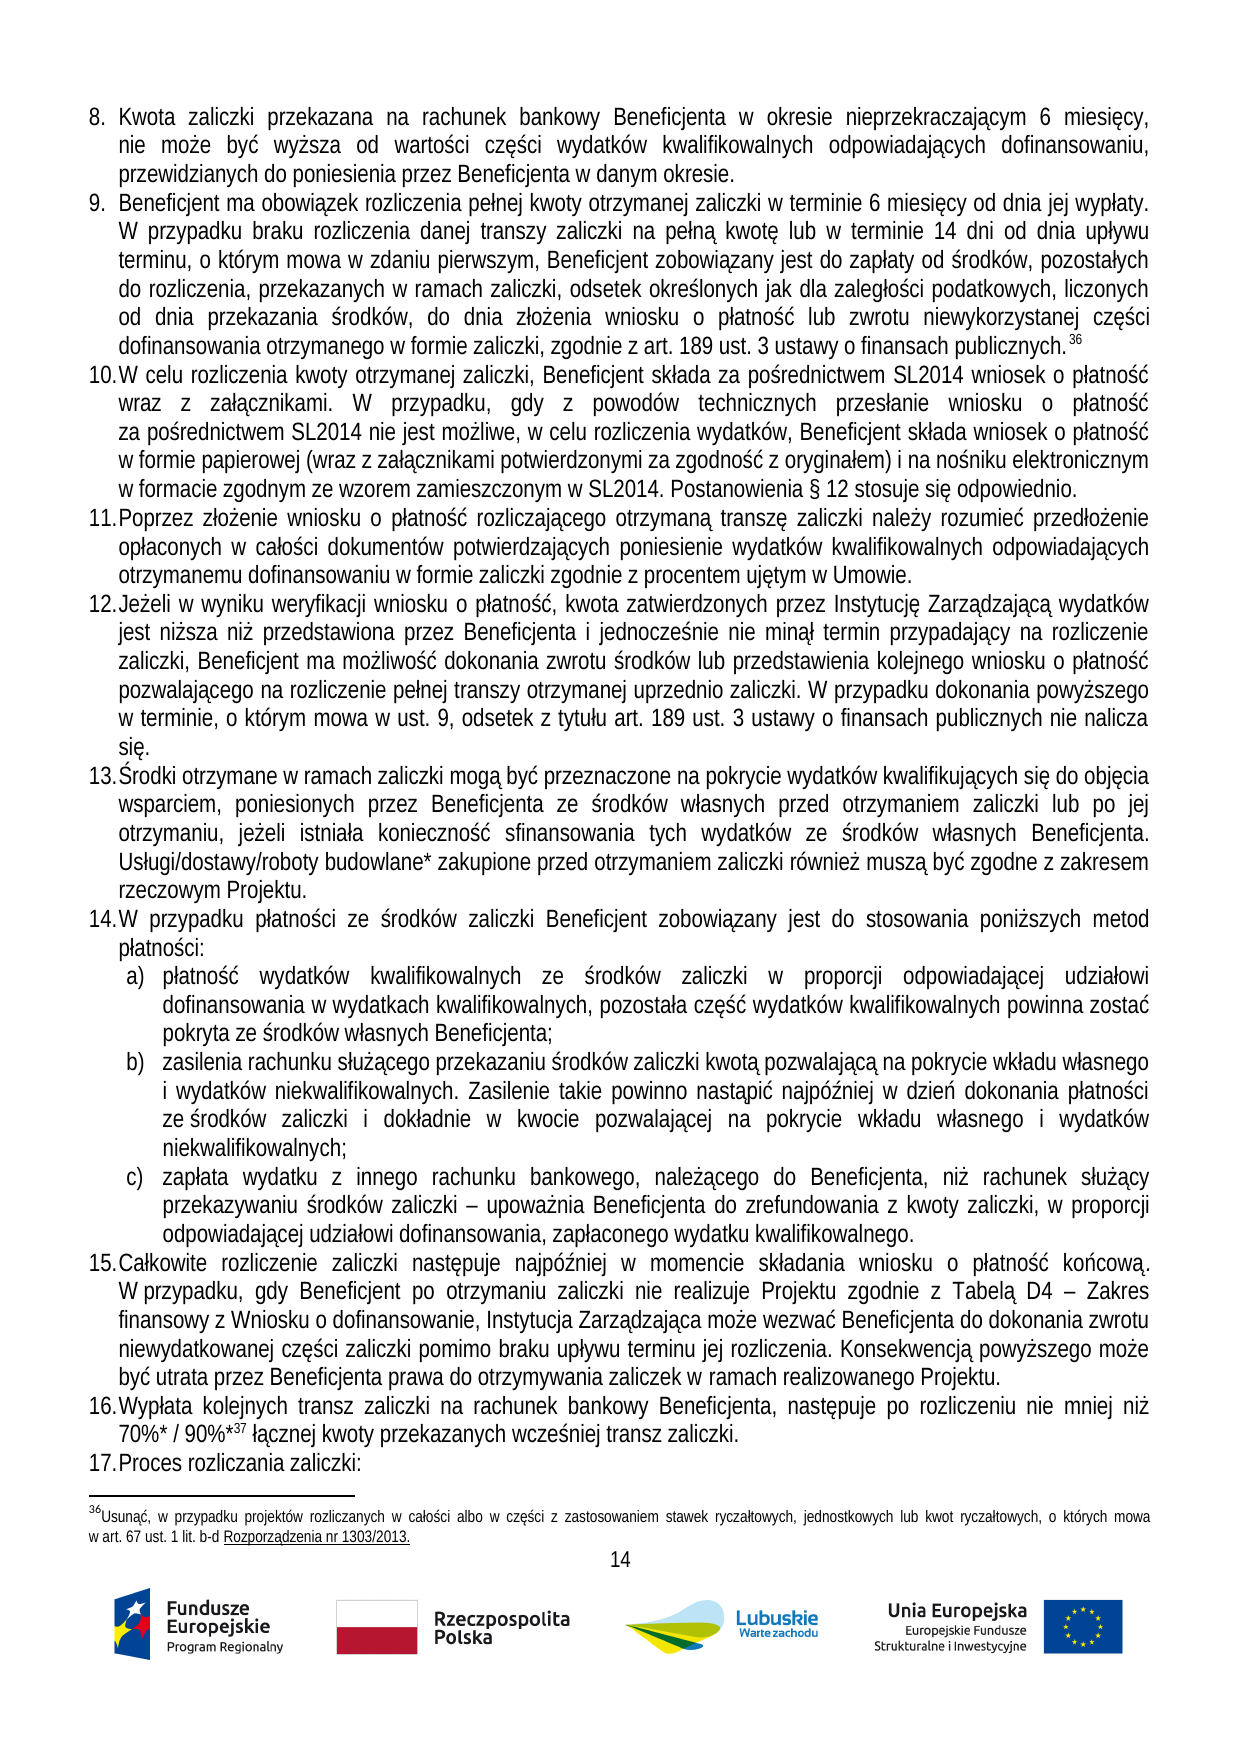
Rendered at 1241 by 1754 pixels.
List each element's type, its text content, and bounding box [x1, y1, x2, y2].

list W celu rozliczenia kwoty otrzymanej zaliczki, Beneficjent składa za pośrednictwem SL2014 wniosek o płatność wraz z załącznikami. W przypadku, gdy z powodów technicznych przesłanie wniosku o płatność za pośrednictwem SL2014 nie jest możliwe, w celu rozliczenia wydatków, Beneficjent składa wniosek o płatność w formie papierowej (wraz z załącznikami potwierdzonymi za zgodność z oryginałem) i na nośniku elektronicznym w formacie zgodnym ze wzorem zamieszczonym w SL2014. Postanowienia § 12 stosuje się odpowiednio. [89, 359, 1152, 503]
list płatność wydatków kwalifikowalnych ze środków zaliczki w proporcji odpowiadającej udziałowi dofinansowania w wydatkach kwalifikowalnych, pozostała część wydatków kwalifikowalnych powinna zostać pokryta ze środków własnych Beneficjenta; [126, 961, 1152, 1047]
list Wypłata kolejnych transz zaliczki na rachunek bankowy Beneficjenta, następuje po rozliczeniu nie mniej niż 70%* / 90%* łącznej kwoty przekazanych wcześniej transz zaliczki. [89, 1391, 1152, 1448]
list Poprzez złożenie wniosku o płatność rozliczającego otrzymaną transzę zaliczki należy rozumieć przedłożenie opłaconych w całości dokumentów potwierdzających poniesienie wydatków kwalifikowalnych odpowiadających otrzymanemu dofinansowaniu w formie zaliczki zgodnie z procentem ujętym w Umowie. [89, 503, 1152, 589]
picture [88, 1572, 1152, 1681]
list W przypadku płatności ze środków zaliczki Beneficjent zobowiązany jest do stosowania poniższych metod płatności: [89, 904, 1152, 961]
list Beneficjent ma obowiązek rozliczenia pełnej kwoty otrzymanej zaliczki w terminie 6 miesięcy od dnia jej wypłaty. W przypadku braku rozliczenia danej transzy zaliczki na pełną kwotę lub w terminie 14 dni od dnia upływu terminu, o którym mowa w zdaniu pierwszym, Beneficjent zobowiązany jest do zapłaty od środków, pozostałych do rozliczenia, przekazanych w ramach zaliczki, odsetek określonych jak dla zaległości podatkowych, liczonych od dnia przekazania środków, do dnia złożenia wniosku o płatność lub zwrotu niewykorzystanej części dofinansowania otrzymanego w formie zaliczki, zgodnie z art. 189 ust. 3 ustawy o finansach publicznych. [89, 188, 1152, 359]
list Środki otrzymane w ramach zaliczki mogą być przeznaczone na pokrycie wydatków kwalifikujących się do objęcia wsparciem, poniesionych przez Beneficjenta ze środków własnych przed otrzymaniem zaliczki lub po jej otrzymaniu, jeżeli istniała konieczność sfinansowania tych wydatków ze środków własnych Beneficjenta. Usługi/dostawy/roboty budowlane* zakupione przed otrzymaniem zaliczki również muszą być zgodne z zakresem rzeczowym Projektu. [89, 761, 1152, 904]
list zapłata wydatku z innego rachunku bankowego, należącego do Beneficjenta, niż rachunek służący przekazywaniu środków zaliczki – upoważnia Beneficjenta do zrefundowania z kwoty zaliczki, w proporcji odpowiadającej udziałowi dofinansowania, zapłaconego wydatku kwalifikowalnego. [126, 1162, 1152, 1248]
list Jeżeli w wyniku weryfikacji wniosku o płatność, kwota zatwierdzonych przez Instytucję Zarządzającą wydatków jest niższa niż przedstawiona przez Beneficjenta i jednocześnie nie minął termin przypadający na rozliczenie zaliczki, Beneficjent ma możliwość dokonania zwrotu środków lub przedstawienia kolejnego wniosku o płatność pozwalającego na rozliczenie pełnej transzy otrzymanej uprzednio zaliczki. W przypadku dokonania powyższego w terminie, o którym mowa w ust. 9, odsetek z tytułu art. 189 ust. 3 ustawy o finansach publicznych nie nalicza się. [89, 589, 1152, 761]
list Kwota zaliczki przekazana na rachunek bankowy Beneficjenta w okresie nieprzekraczającym 6 miesięcy, nie może być wyższa od wartości części wydatków kwalifikowalnych odpowiadających dofinansowaniu, przewidzianych do poniesienia przez Beneficjenta w danym okresie. [89, 102, 1152, 188]
list Całkowite rozliczenie zaliczki następuje najpóźniej w momencie składania wniosku o płatność końcową. W przypadku, gdy Beneficjent po otrzymaniu zaliczki nie realizuje Projektu zgodnie z Tabelą D4 – Zakres finansowy z Wniosku o dofinansowanie, Instytucja Zarządzająca może wezwać Beneficjenta do dokonania zwrotu niewydatkowanej części zaliczki pomimo braku upływu terminu jej rozliczenia. Konsekwencją powyższego może być utrata przez Beneficjenta prawa do otrzymywania zaliczek w ramach realizowanego Projektu. [89, 1248, 1152, 1391]
list Proces rozliczania zaliczki: [89, 1448, 1152, 1477]
list zasilenia rachunku służącego przekazaniu środków zaliczki kwotą pozwalającą na pokrycie wkładu własnego i wydatków niekwalifikowalnych. Zasilenie takie powinno nastąpić najpóźniej w dzień dokonania płatności ze środków zaliczki i dokładnie w kwocie pozwalającej na pokrycie wkładu własnego i wydatków niekwalifikowalnych; [126, 1047, 1152, 1162]
